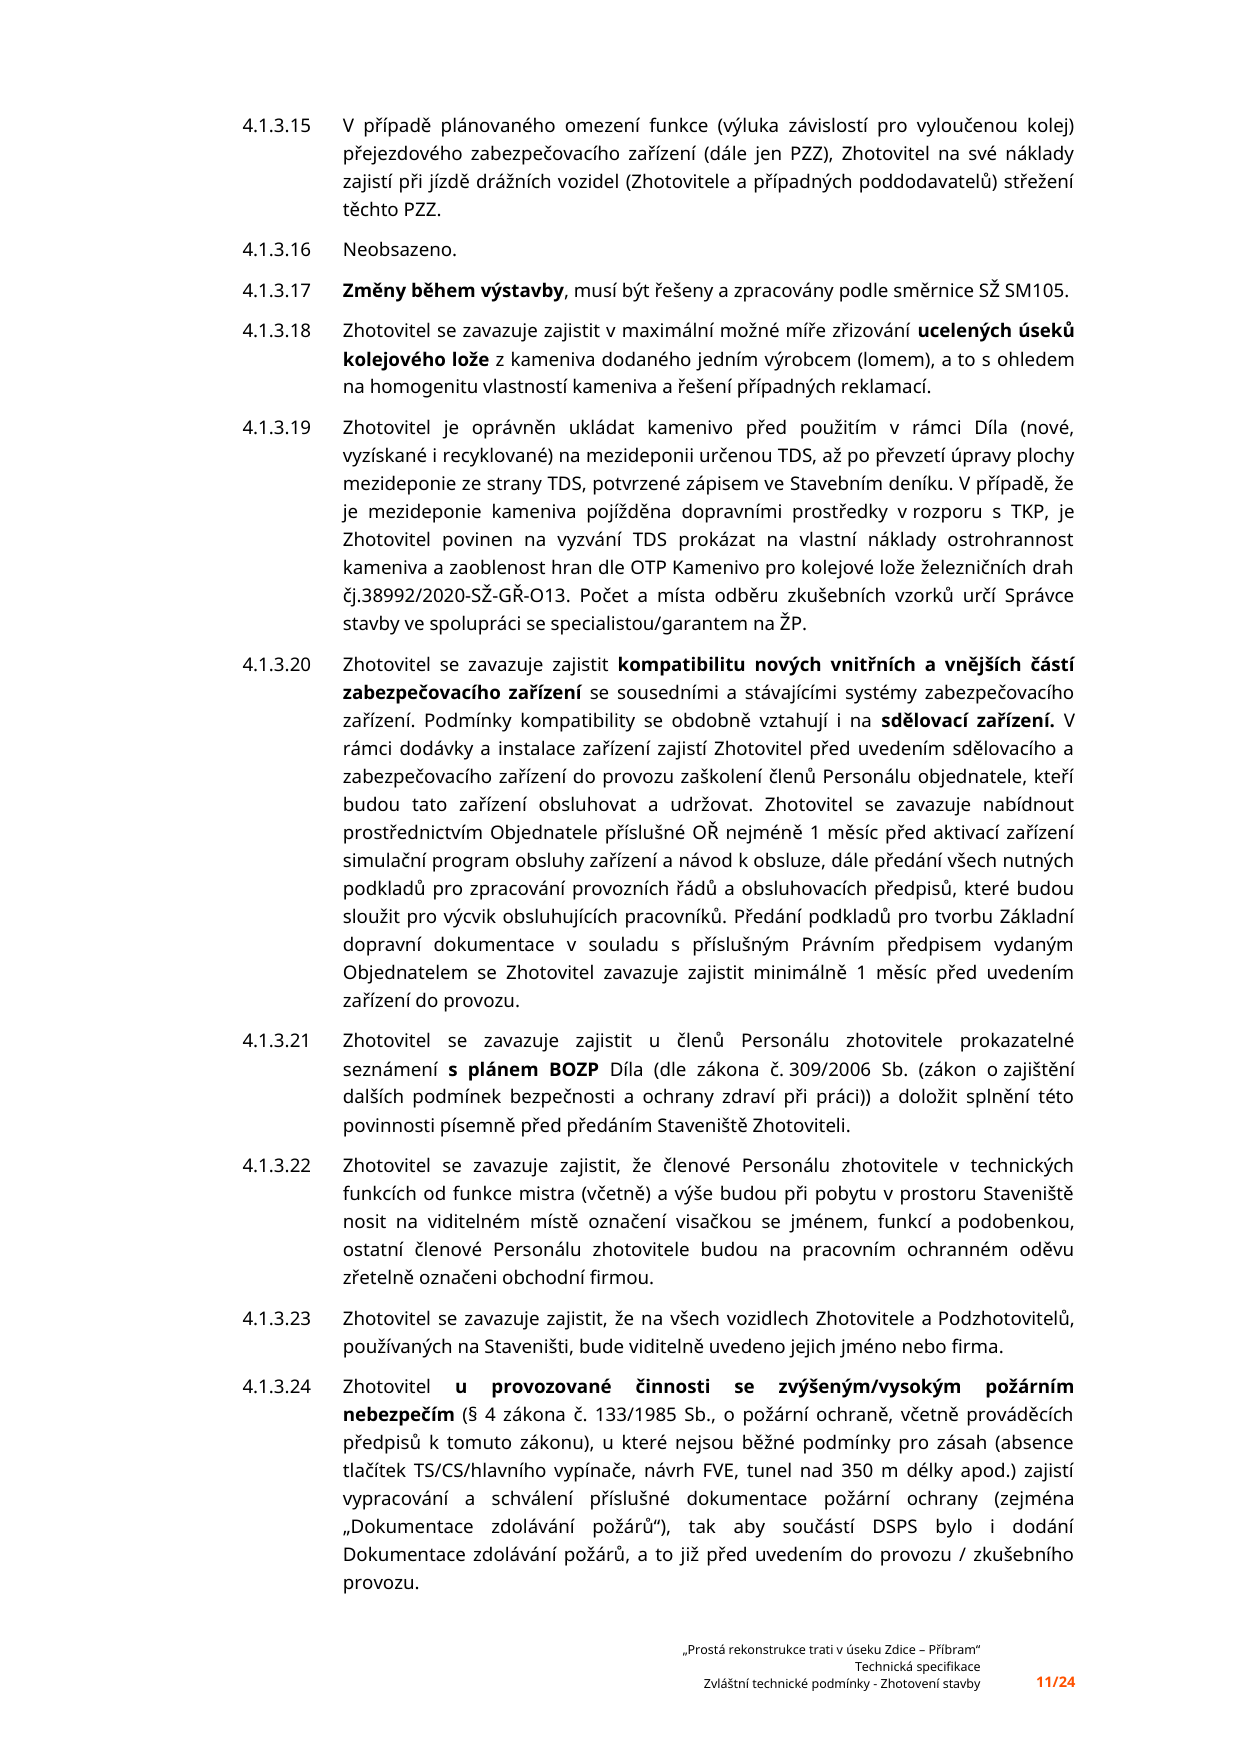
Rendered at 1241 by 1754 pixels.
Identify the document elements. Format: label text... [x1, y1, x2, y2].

list V případě plánovaného omezení funkce (výluka závislostí pro vyloučenou kolej) přejezdového zabezpečovacího zařízení (dále jen PZZ), Zhotovitel na své náklady zajistí při jízdě drážních vozidel (Zhotovitele a případných poddodavatelů) střežení těchto PZZ. [242, 112, 1075, 222]
list Zhotovitel se zavazuje zajistit, že členové Personálu zhotovitele v technických funkcích od funkce mistra (včetně) a výše budou při pobytu v prostoru Staveniště nosit na viditelném místě označení visačkou se jménem, funkcí a podobenkou, ostatní členové Personálu zhotovitele budou na pracovním ochranném oděvu zřetelně označeni obchodní firmou. [242, 1152, 1075, 1290]
list Zhotovitel se zavazuje zajistit u členů Personálu zhotovitele prokazatelné seznámení s plánem BOZP Díla (dle zákona č. 309/2006 Sb. (zákon o zajištění dalších podmínek bezpečnosti a ochrany zdraví při práci)) a doložit splnění této povinnosti písemně před předáním Staveniště Zhotoviteli. [242, 1028, 1075, 1137]
list Zhotovitel u provozované činnosti se zvýšeným/vysokým požárním nebezpečím (§ 4 zákona č. 133/1985 Sb., o požární ochraně, včetně prováděcích předpisů k tomuto zákonu), u které nejsou běžné podmínky pro zásah (absence tlačítek TS/CS/hlavního vypínače, návrh FVE, tunel nad 350 m délky apod.) zajistí vypracování a schválení příslušné dokumentace požární ochrany (zejména „Dokumentace zdolávání požárů“), tak aby součástí DSPS bylo i dodání Dokumentace zdolávání požárů, a to již před uvedením do provozu / zkušebního provozu. [242, 1373, 1075, 1595]
list Změny během výstavby, musí být řešeny a zpracovány podle směrnice SŽ SM105. [242, 277, 1075, 303]
list Zhotovitel se zavazuje zajistit v maximální možné míře zřizování ucelených úseků kolejového lože z kameniva dodaného jedním výrobcem (lomem), a to s ohledem na homogenitu vlastností kameniva a řešení případných reklamací. [242, 318, 1075, 399]
list Neobsazeno. [242, 237, 1075, 262]
list Zhotovitel se zavazuje zajistit kompatibilitu nových vnitřních a vnějších částí zabezpečovacího zařízení se sousedními a stávajícími systémy zabezpečovacího zařízení. Podmínky kompatibility se obdobně vztahují i na sdělovací zařízení. V rámci dodávky a instalace zařízení zajistí Zhotovitel před uvedením sdělovacího a zabezpečovacího zařízení do provozu zaškolení členů Personálu objednatele, kteří budou tato zařízení obsluhovat a udržovat. Zhotovitel se zavazuje nabídnout prostřednictvím Objednatele příslušné OŘ nejméně 1 měsíc před aktivací zařízení simulační program obsluhy zařízení a návod k obsluze, dále předání všech nutných podkladů pro zpracování provozních řádů a obsluhovacích předpisů, které budou sloužit pro výcvik obsluhujících pracovníků. Předání podkladů pro tvorbu Základní dopravní dokumentace v souladu s příslušným Právním předpisem vydaným Objednatelem se Zhotovitel zavazuje zajistit minimálně 1 měsíc před uvedením zařízení do provozu. [242, 651, 1075, 1013]
list Zhotovitel je oprávněn ukládat kamenivo před použitím v rámci Díla (nové, vyzískané i recyklované) na mezideponii určenou TDS, až po převzetí úpravy plochy mezideponie ze strany TDS, potvrzené zápisem ve Stavebním deníku. V případě, že je mezideponie kameniva pojížděna dopravními prostředky v rozporu s TKP, je Zhotovitel povinen na vyzvání TDS prokázat na vlastní náklady ostrohrannost kameniva a zaoblenost hran dle OTP Kamenivo pro kolejové lože železničních drah čj.38992/2020-SŽ-GŘ-O13. Počet a místa odběru zkušebních vzorků určí Správce stavby ve spolupráci se specialistou/garantem na ŽP. [242, 414, 1075, 636]
list Zhotovitel se zavazuje zajistit, že na všech vozidlech Zhotovitele a Podzhotovitelů, používaných na Staveništi, bude viditelně uvedeno jejich jméno nebo firma. [242, 1305, 1075, 1358]
